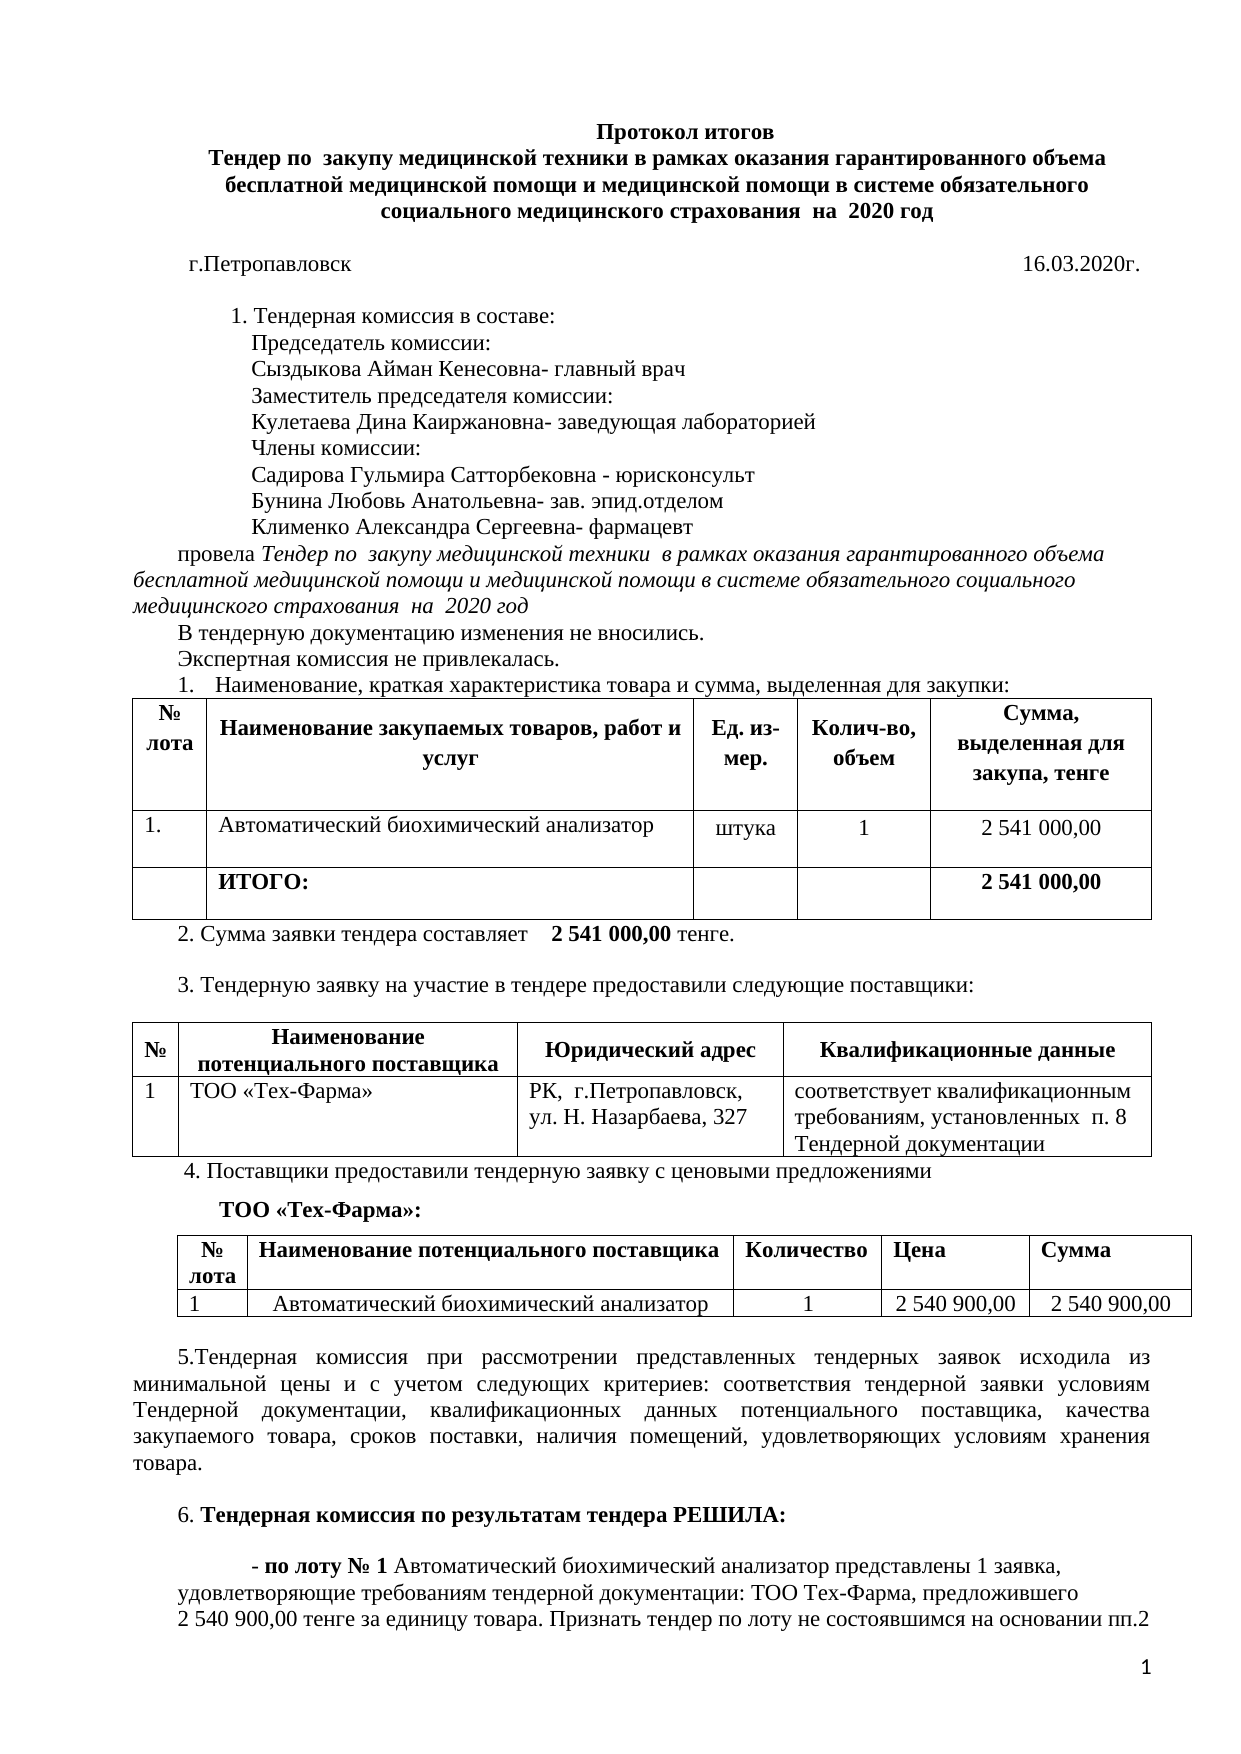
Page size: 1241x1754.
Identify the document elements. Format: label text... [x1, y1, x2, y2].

table_cell ТОО «Тех-Фарма» [179, 1077, 517, 1156]
table_header № лота [178, 1236, 247, 1288]
table_cell 1 [798, 811, 930, 867]
table_cell штука [694, 811, 797, 867]
table_cell 1 [178, 1290, 247, 1316]
text 3. Тендерную заявку на участие в тендере предоставили следующие поставщики: [177, 971, 1152, 997]
text Заместитель председателя комиссии: [177, 382, 1152, 408]
text Протокол итогов [177, 118, 1152, 144]
table_cell 1. [133, 811, 206, 867]
text Кулетаева Дина Каиржановна- заведующая лабораторией [177, 408, 1152, 434]
table_cell [798, 868, 930, 919]
table_header № [133, 1023, 178, 1076]
text Члены комиссии: [177, 434, 1152, 461]
table_cell 2 540 900,00 [882, 1290, 1029, 1316]
table_header г.Петропавловск [177, 250, 664, 303]
table_header Наименование потенциального поставщика [179, 1023, 517, 1076]
table_cell Автоматический биохимический анализатор [248, 1290, 733, 1316]
table_header Квалификационные данные [784, 1023, 1151, 1076]
text Садирова Гульмира Сатторбековна - юрисконсульт [177, 461, 1152, 487]
text 1. Тендерная комиссия в составе: [177, 303, 1152, 329]
text 2. Сумма заявки тендера составляет 2 541 000,00 тенге. [177, 920, 1152, 946]
table_header Колич-во, объем [798, 699, 930, 810]
table_cell 2 541 000,00 [931, 811, 1151, 867]
table_header Наименование закупаемых товаров, работ и услуг [207, 699, 693, 810]
table_header № лота [133, 699, 206, 810]
text Бунина Любовь Анатольевна- зав. эпид.отделом [177, 487, 1152, 513]
table_cell Автоматический биохимический анализатор [207, 811, 693, 867]
table_cell ИТОГО: [207, 868, 693, 919]
table_cell 1 [133, 1077, 178, 1156]
table_header Количество [734, 1236, 881, 1288]
text Сыздыкова Айман Кенесовна- главный врач [177, 355, 1152, 382]
table_header 16.03.2020г. [664, 250, 1152, 303]
table_cell 2 541 000,00 [931, 868, 1151, 919]
table_header Цена [882, 1236, 1029, 1288]
table_cell [694, 868, 797, 919]
table_header Юридический адрес [518, 1023, 783, 1076]
table_cell 2 540 900,00 [1030, 1290, 1191, 1316]
table_header Сумма [1030, 1236, 1191, 1288]
list Наименование, краткая характеристика товара и сумма, выделенная для закупки: [177, 672, 1152, 698]
table_cell 1 [734, 1290, 881, 1316]
table_cell соответствует квалификационным требованиям, установленных п. 8 Тендерной документации [784, 1077, 1151, 1156]
table_cell РК, г.Петропавловск, ул. Н. Назарбаева, 327 [518, 1077, 783, 1156]
table_header Сумма, выделенная для закупа, тенге [931, 699, 1151, 810]
text 4. Поставщики предоставили тендерную заявку с ценовыми предложениями [183, 1157, 1152, 1183]
text Председатель комиссии: [177, 329, 1152, 355]
text В тендерную документацию изменения не вносились. [177, 619, 1152, 645]
table_cell [133, 868, 206, 919]
text 5.Тендерная комиссия при рассмотрении представленных тендерных заявок исходила из минимальной цены и с учетом следующих критериев: соответствия тендерной заявки условиям Тендерной документации, квалификационных данных потенциального поставщика, качества закупаемого товара, сроков поставки, наличия помещений, удовлетворяющих условиям хранения товара. [133, 1343, 1152, 1475]
text Клименко Александра Сергеевна- фармацевт [177, 513, 1152, 540]
table_header Наименование потенциального поставщика [248, 1236, 733, 1288]
table_header Ед. из-мер. [694, 699, 797, 810]
text 6. Тендерная комиссия по результатам тендера РЕШИЛА: [177, 1501, 1152, 1528]
text ТОО «Тех-Фарма»: [177, 1196, 1152, 1222]
text Экспертная комиссия не привлекалась. [177, 645, 1152, 672]
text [177, 1552, 1152, 1632]
text провела Тендер по закупу медицинской техники в рамках оказания гарантированного объема бесплатной медицинской помощи и медицинской помощи в системе обязательного социального медицинского страхования на 2020 год [133, 540, 1152, 619]
text Тендер по закупу медицинской техники в рамках оказания гарантированного объема бесплатной медицинской помощи и медицинской помощи в системе обязательного социального медицинского страхования на 2020 год [162, 144, 1152, 223]
